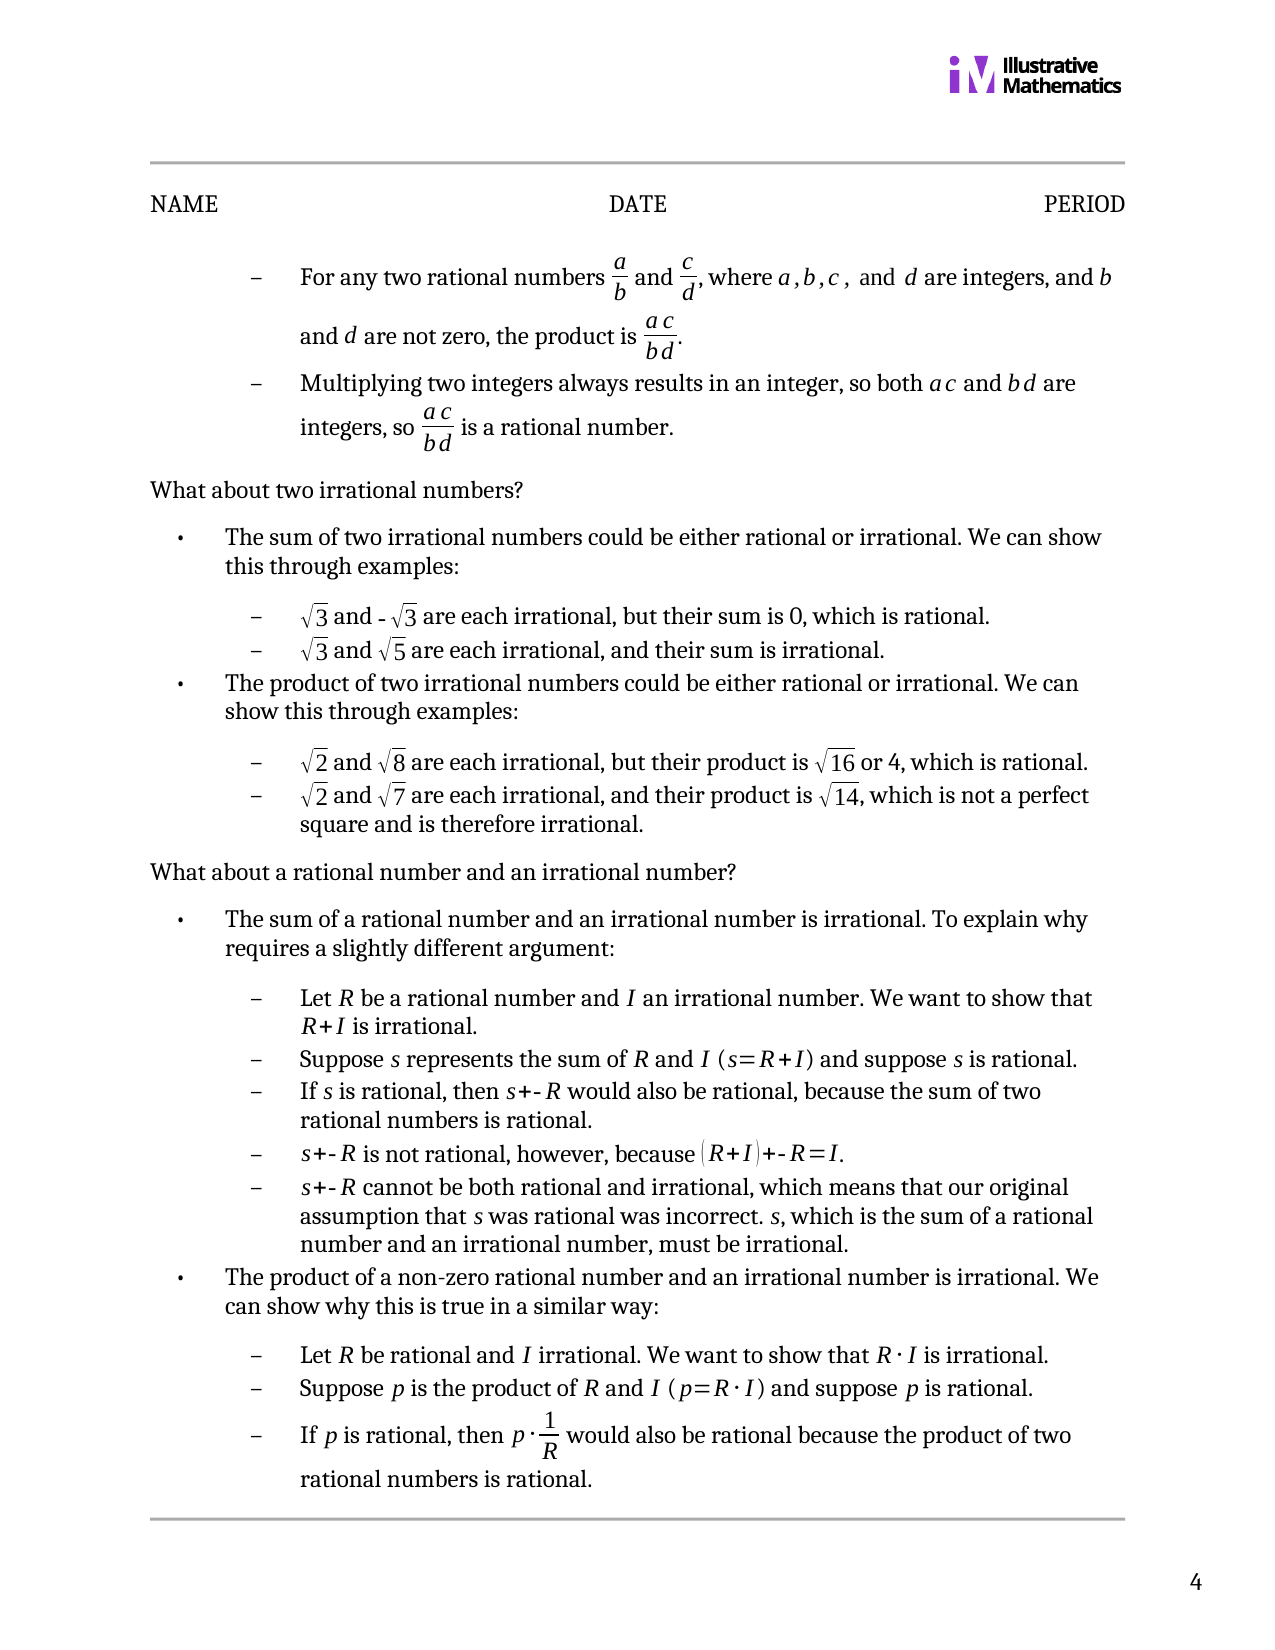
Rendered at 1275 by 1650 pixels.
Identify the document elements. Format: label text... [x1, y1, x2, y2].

list For any two rational numbers and , where are integers, and and are not zero, the product is . [250, 247, 1125, 365]
list and are each irrational, but their product is or 4, which is rational. [250, 747, 1125, 777]
picture [949, 55, 1121, 93]
list Suppose represents the sum of and () and suppose is rational. [250, 1045, 1125, 1073]
list If is rational, then would also be rational because the product of two rational numbers is rational. [250, 1406, 1125, 1494]
list The product of two irrational numbers could be either rational or irrational. We can show this through examples: [175, 668, 1125, 726]
list Multiplying two integers always results in an integer, so both and are integers, so is a rational number. [250, 369, 1125, 457]
list Let be a rational number and an irrational number. We want to show that is irrational. [250, 983, 1125, 1041]
list cannot be both rational and irrational, which means that our original assumption that was rational was incorrect. , which is the sum of a rational number and an irrational number, must be irrational. [250, 1173, 1125, 1259]
list and are each irrational, but their sum is 0, which is rational. [250, 601, 1125, 631]
list Let be rational and irrational. We want to show that is irrational. [250, 1341, 1125, 1370]
list If is rational, then would also be rational, because the sum of two rational numbers is rational. [250, 1077, 1125, 1135]
list and are each irrational, and their sum is irrational. [250, 635, 1125, 665]
list The sum of a rational number and an irrational number is irrational. To explain why requires a slightly different argument: [175, 905, 1125, 963]
list Suppose is the product of and () and suppose is rational. [250, 1374, 1125, 1402]
list is not rational, however, because . [250, 1138, 1125, 1169]
list The product of a non-zero rational number and an irrational number is irrational. We can show why this is true in a similar way: [175, 1263, 1125, 1320]
list and are each irrational, and their product is , which is not a perfect square and is therefore irrational. [250, 780, 1125, 839]
list The sum of two irrational numbers could be either rational or irrational. We can show this through examples: [175, 523, 1125, 581]
text What about a rational number and an irrational number? [150, 858, 1125, 886]
text What about two irrational numbers? [150, 476, 1125, 504]
